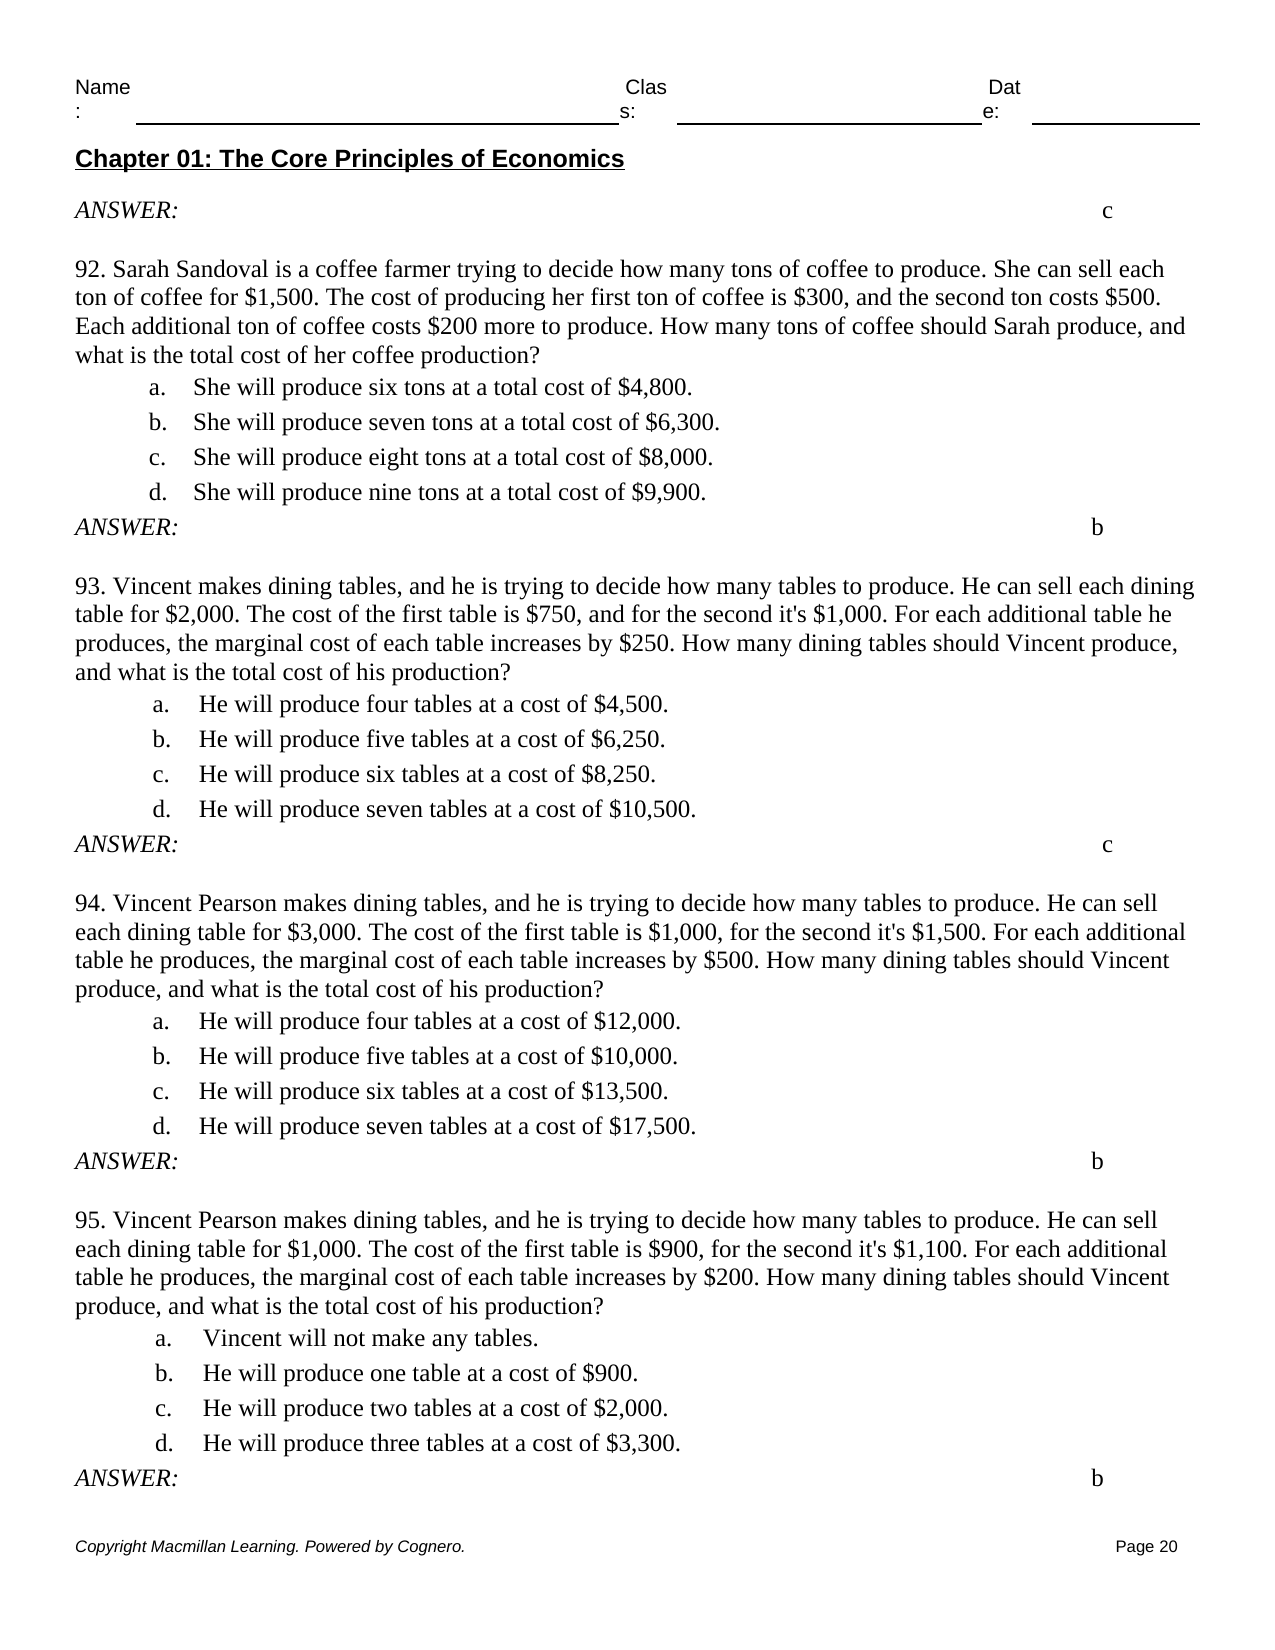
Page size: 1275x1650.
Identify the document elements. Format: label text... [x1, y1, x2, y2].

table_header 94. Vincent Pearson makes dining tables, and he is trying to decide how many tables to produce. He can sell each dining table for $3,000. The cost of the first table is $1,000, for the second it's $1,500. For each additional table he produces, the marginal cost of each table increases by $500. How many dining tables should Vincent produce, and what is the total cost of his production? [75, 888, 1200, 1178]
table_header 95. Vincent Pearson makes dining tables, and he is trying to decide how many tables to produce. He can sell each dining table for $1,000. The cost of the first table is $900, for the second it's $1,100. For each additional table he produces, the marginal cost of each table increases by $200. How many dining tables should Vincent produce, and what is the total cost of his production? [75, 1205, 1200, 1495]
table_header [75, 192, 1200, 227]
table_header 93. Vincent makes dining tables, and he is trying to decide how many tables to produce. He can sell each dining table for $2,000. The cost of the first table is $750, and for the second it's $1,000. For each additional table he produces, the marginal cost of each table increases by $250. How many dining tables should Vincent produce, and what is the total cost of his production? [75, 571, 1200, 861]
table_header 92. Sarah Sandoval is a coffee farmer trying to decide how many tons of coffee to produce. She can sell each ton of coffee for $1,500. The cost of producing her first ton of coffee is $300, and the second ton costs $500. Each additional ton of coffee costs $200 more to produce. How many tons of coffee should Sarah produce, and what is the total cost of her coffee production? [75, 254, 1200, 544]
